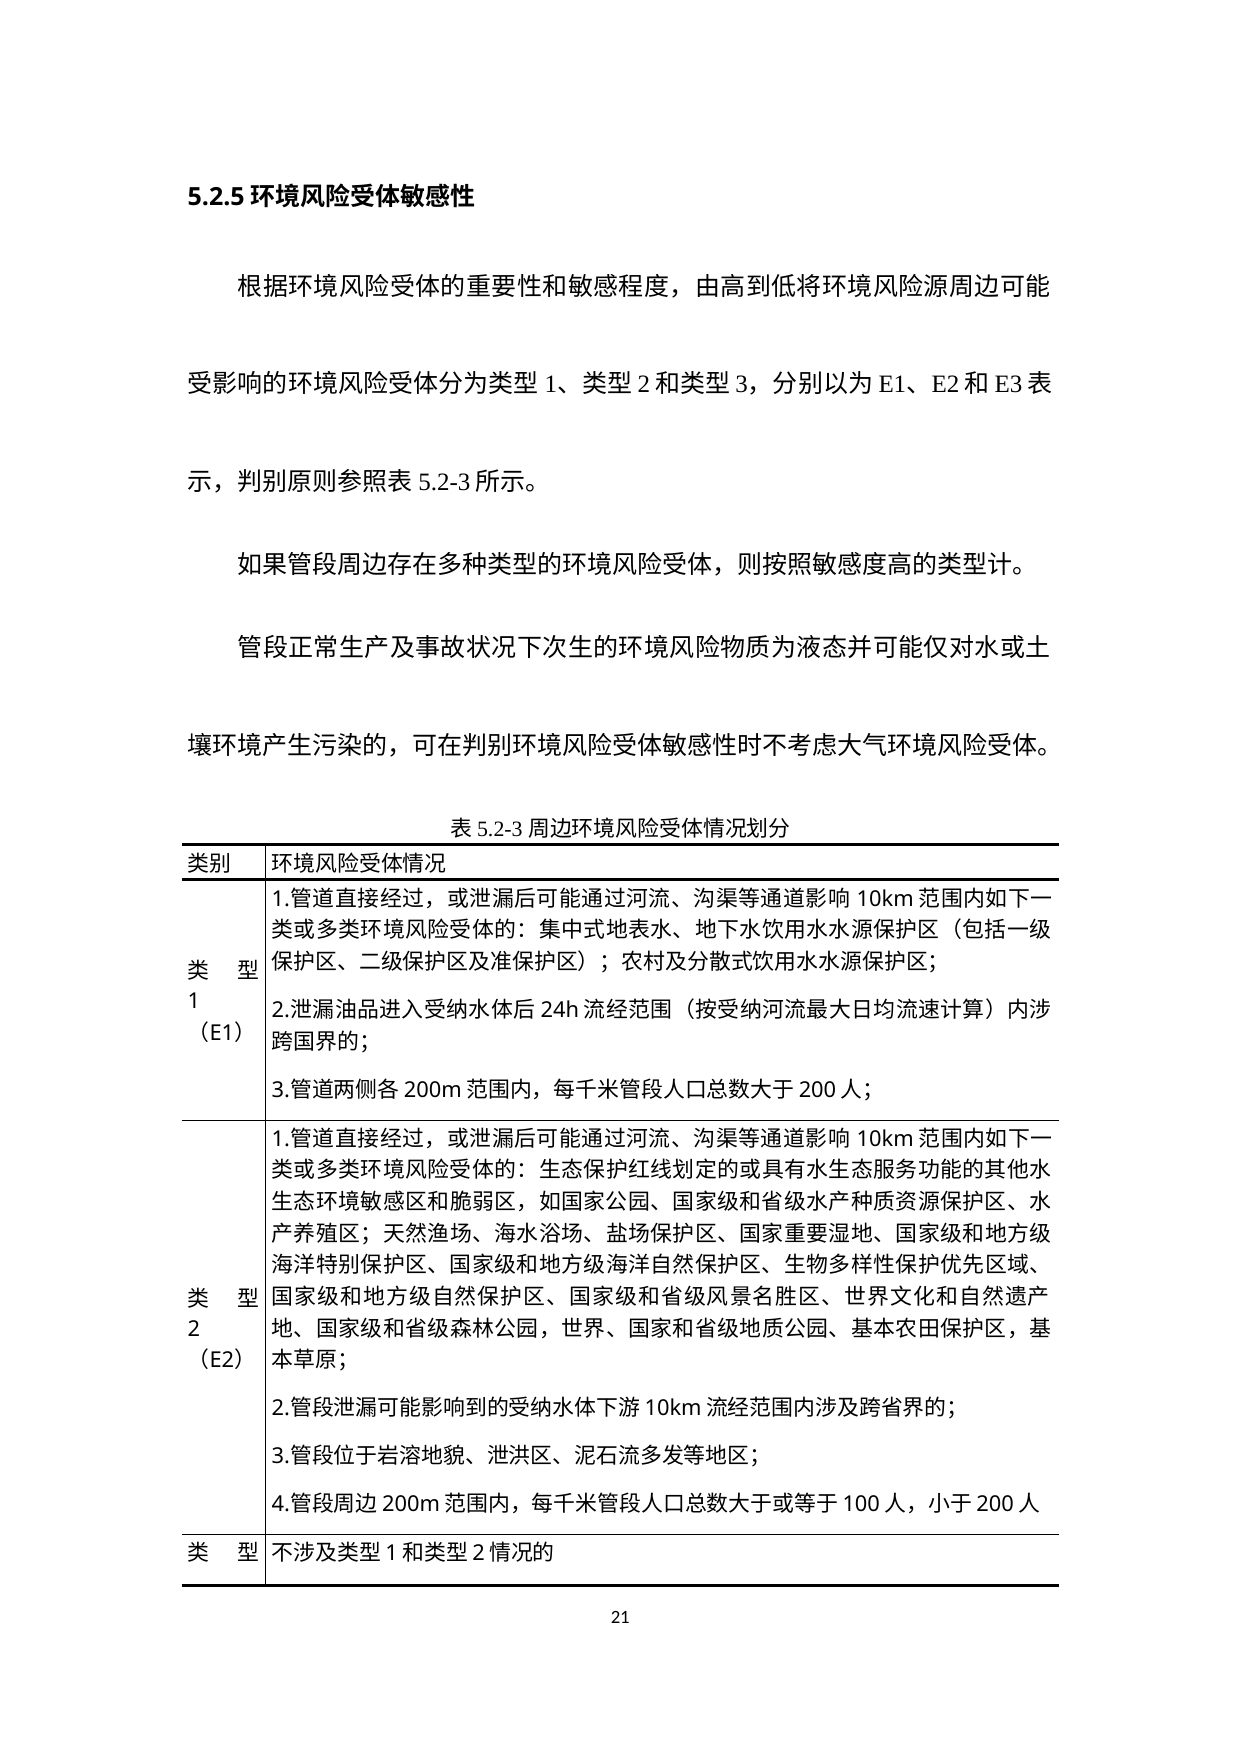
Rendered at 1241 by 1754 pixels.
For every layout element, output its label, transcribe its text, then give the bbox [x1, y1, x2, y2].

table_cell 不涉及类型1和类型2情况的 [266, 1535, 1059, 1583]
table_header 类别 [182, 846, 265, 877]
table_header 环境风险受体情况 [266, 846, 1059, 877]
table_cell 类型2（E2） [182, 1121, 265, 1534]
text 根据环境风险受体的重要性和敏感程度，由高到低将环境风险源周边可能受影响的环境风险受体分为类型1、类型2和类型3，分别以为E1、E2和E3表示，判别原则参照表 5.2-3所示。 [187, 252, 1053, 512]
text 管段正常生产及事故状况下次生的环境风险物质为液态并可能仅对水或土壤环境产生污染的，可在判别环境风险受体敏感性时不考虑大气环境风险受体。 [187, 613, 1053, 776]
text 如果管段周边存在多种类型的环境风险受体，则按照敏感度高的类型计。 [187, 530, 1053, 595]
text 表 5.2-3 周边环境风险受体情况划分 [187, 810, 1053, 843]
table_cell 类型3（E3） [182, 1535, 265, 1583]
table_cell 1.管道直接经过，或泄漏后可能通过河流、沟渠等通道影响10km范围内如下一类或多类环境风险受体的：生态保护红线划定的或具有水生态服务功能的其他水生态环境敏感区和脆弱区，如国家公园、国家级和省级水产种质资源保护区、水产养殖区；天然渔场、海水浴场、盐场保护区、国家重要湿地、国家级和地方级海洋特别保护区、国家级和地方级海洋自然保护区、生物多样性保护优先区域、国家级和地方级自然保护区、国家级和省级风景名胜区、世界文化和自然遗产地、国家级和省级森林公园，世界、国家和省级地质公园、基本农田保护区，基本草原； 2.管段泄漏可能影响到的受纳水体下游10km流经范围内涉及跨省界的； 3.管段位于岩溶地貌、泄洪区、泥石流多发等地区； 4.管段周边200m范围内，每千米管段人口总数大于或等于100人，小于200人 [266, 1121, 1059, 1534]
table_cell 1.管道直接经过，或泄漏后可能通过河流、沟渠等通道影响10km范围内如下一类或多类环境风险受体的：集中式地表水、地下水饮用水水源保护区（包括一级保护区、二级保护区及准保护区）；农村及分散式饮用水水源保护区； 2.泄漏油品进入受纳水体后24h流经范围（按受纳河流最大日均流速计算）内涉跨国界的； 3.管道两侧各200m范围内，每千米管段人口总数大于200人； [266, 881, 1059, 1119]
table_cell 类型1（E1） [182, 881, 265, 1119]
subtitle 5.2.5环境风险受体敏感性 [187, 162, 1053, 227]
